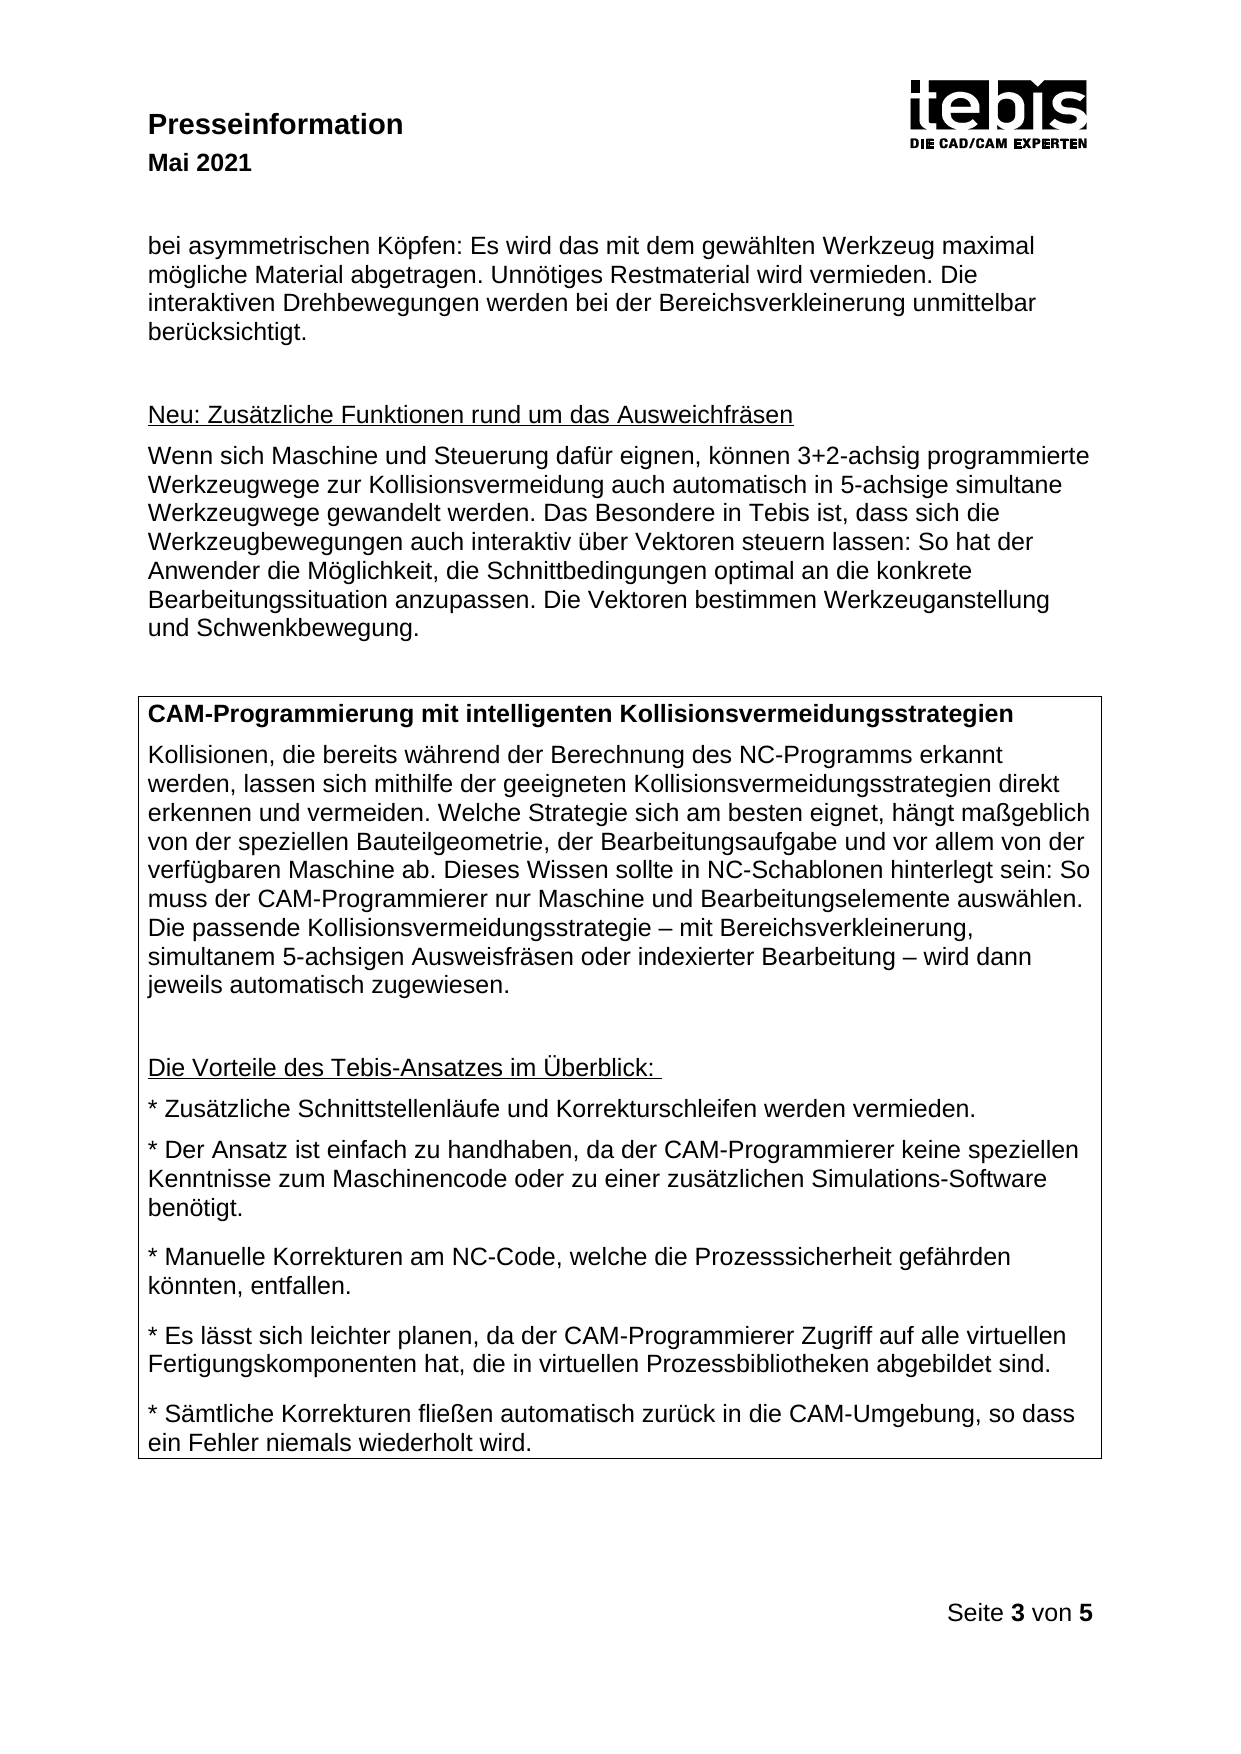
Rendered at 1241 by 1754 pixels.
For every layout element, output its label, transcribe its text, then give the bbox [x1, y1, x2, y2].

text Neu: Zusätzliche Funktionen rund um das Ausweichfräsen [148, 399, 1093, 428]
text CAM-Programmierung mit intelligenten Kollisionsvermeidungsstrategien [139, 697, 1101, 728]
text * Der Ansatz ist einfach zu handhaben, da der CAM-Programmierer keine speziellen Kenntnisse zum Maschinencode oder zu einer zusätzlichen Simulations-Software benötigt. [139, 1132, 1101, 1221]
text * Sämtliche Korrekturen fließen automatisch zurück in die CAM-Umgebung, so dass ein Fehler niemals wiederholt wird. [139, 1396, 1101, 1458]
text Kollisionen, die bereits während der Berechnung des NC-Programms erkannt werden, lassen sich mithilfe der geeigneten Kollisionsvermeidungsstrategien direkt erkennen und vermeiden. Welche Strategie sich am besten eignet, hängt maßgeblich von der speziellen Bauteilgeometrie, der Bearbeitungsaufgabe und vor allem von der verfügbaren Maschine ab. Dieses Wissen sollte in NC-Schablonen hinterlegt sein: So muss der CAM-Programmierer nur Maschine und Bearbeitungselemente auswählen. Die passende Kollisionsvermeidungsstrategie – mit Bereichsverkleinerung, simultanem 5-achsigen Ausweisfräsen oder indexierter Bearbeitung – wird dann jeweils automatisch zugewiesen. [139, 737, 1101, 999]
text * Es lässt sich leichter planen, da der CAM-Programmierer Zugriff auf alle virtuellen Fertigungskomponenten hat, die in virtuellen Prozessbibliotheken abgebildet sind. [139, 1317, 1101, 1378]
text * Manuelle Korrekturen am NC-Code, welche die Prozesssicherheit gefährden könnten, entfallen. [139, 1239, 1101, 1300]
text Wenn sich Maschine und Steuerung dafür eignen, können 3+2-achsig programmierte Werkzeugwege zur Kollisionsvermeidung auch automatisch in 5-achsige simultane Werkzeugwege gewandelt werden. Das Besondere in Tebis ist, dass sich die Werkzeugbewegungen auch interaktiv über Vektoren steuern lassen: So hat der Anwender die Möglichkeit, die Schnittbedingungen optimal an die konkrete Bearbeitungssituation anzupassen. Die Vektoren bestimmen Werkzeuganstellung und Schwenkbewegung. [148, 441, 1093, 642]
text Die Vorteile des Tebis-Ansatzes im Überblick: [139, 1049, 1101, 1081]
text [148, 231, 1093, 346]
text * Zusätzliche Schnittstellenläufe und Korrekturschleifen werden vermieden. [139, 1091, 1101, 1123]
